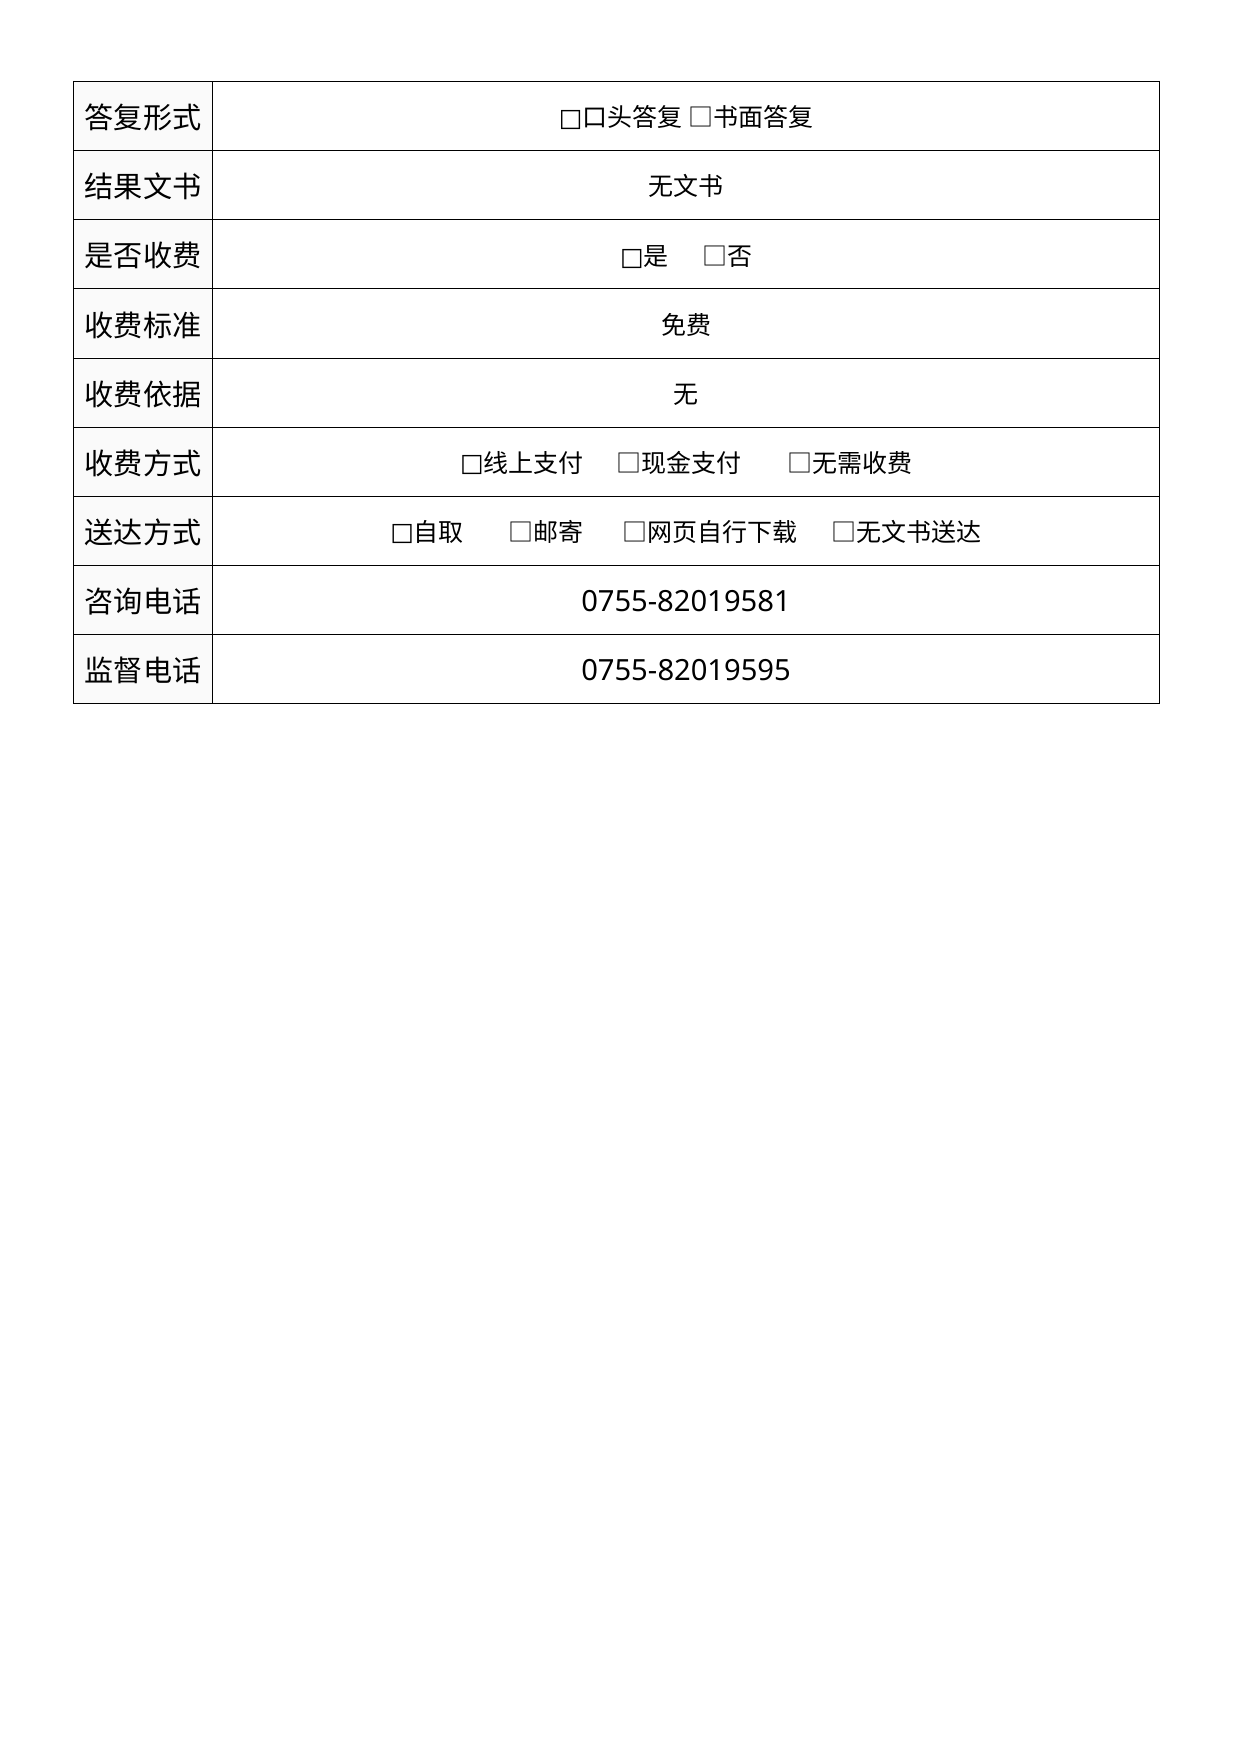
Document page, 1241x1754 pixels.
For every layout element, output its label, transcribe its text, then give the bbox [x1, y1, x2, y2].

table_cell 监督电话 [74, 635, 212, 703]
table_cell 结果文书 [74, 151, 212, 219]
table_cell 送达方式 [74, 497, 212, 565]
table_cell 收费方式 [74, 428, 212, 496]
table_cell 是否收费 [74, 220, 212, 288]
table_cell 收费依据 [74, 359, 212, 427]
table_cell □口头答复 □书面答复 [213, 82, 1159, 150]
table_cell □线上支付 □现金支付 □无需收费 [213, 428, 1159, 496]
table_cell □是 □否 [213, 220, 1159, 288]
table_cell 免费 [213, 289, 1159, 357]
table_cell 无文书 [213, 151, 1159, 219]
table_cell 答复形式 [74, 82, 212, 150]
table_cell □自取 □邮寄 □网页自行下载 □无文书送达 [213, 497, 1159, 565]
table_cell 收费标准 [74, 289, 212, 357]
table_cell 0755-82019595 [213, 635, 1159, 703]
table_cell 0755-82019581 [213, 566, 1159, 634]
table_cell 咨询电话 [74, 566, 212, 634]
table_cell 无 [213, 359, 1159, 427]
